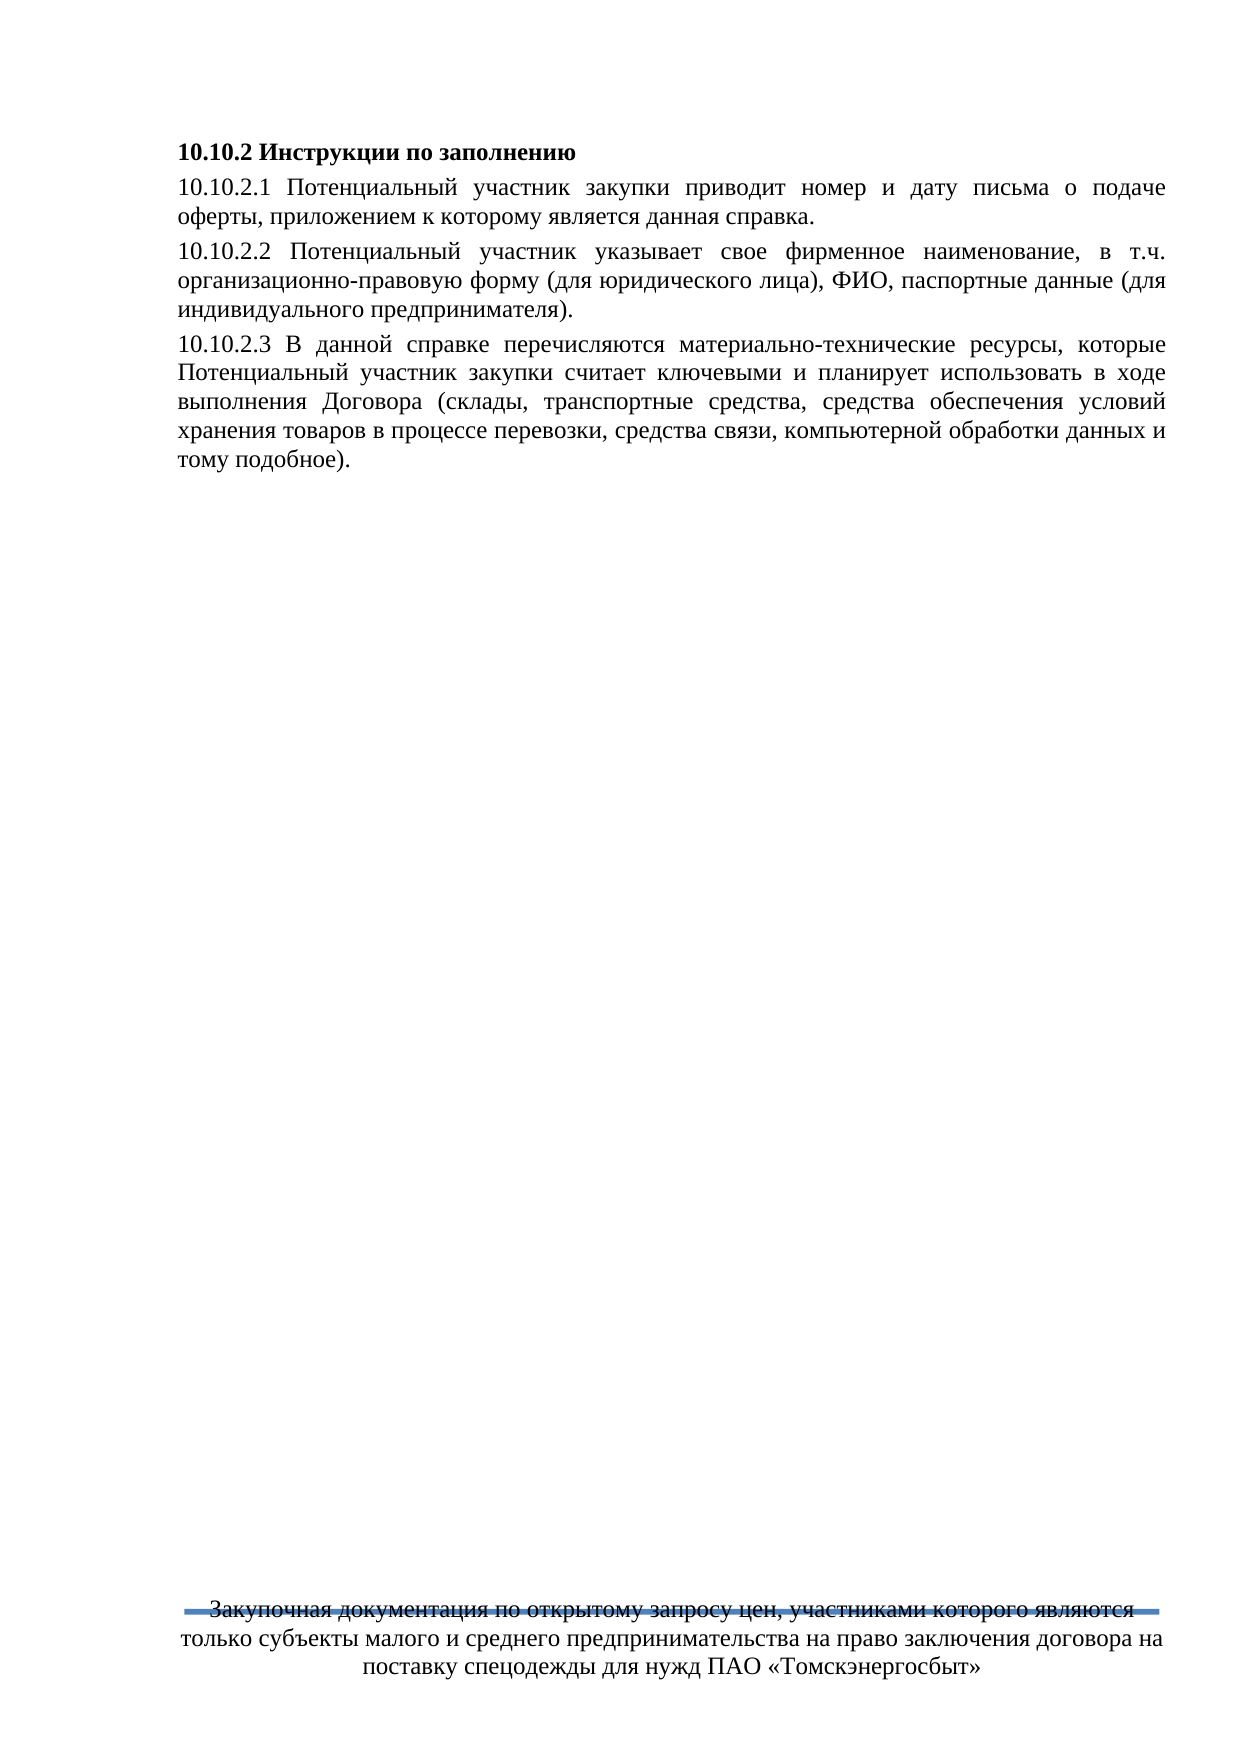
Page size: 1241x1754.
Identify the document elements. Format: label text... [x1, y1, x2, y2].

text 10.10.2 Инструкции по заполнению [177, 137, 1167, 166]
text 10.10.2.3 В данной справке перечисляются материально-технические ресурсы, которые Потенциальный участник закупки считает ключевыми и планирует использовать в ходе выполнения Договора (склады, транспортные средства, средства обеспечения условий хранения товаров в процессе перевозки, средства связи, компьютерной обработки данных и тому подобное). [177, 329, 1167, 472]
text 10.10.2.2 Потенциальный участник указывает свое фирменное наименование, в т.ч. организационно-правовую форму (для юридического лица), ФИО, паспортные данные (для индивидуального предпринимателя). [177, 236, 1167, 322]
text 10.10.2.1 Потенциальный участник закупки приводит номер и дату письма о подаче оферты, приложением к которому является данная справка. [177, 172, 1167, 230]
